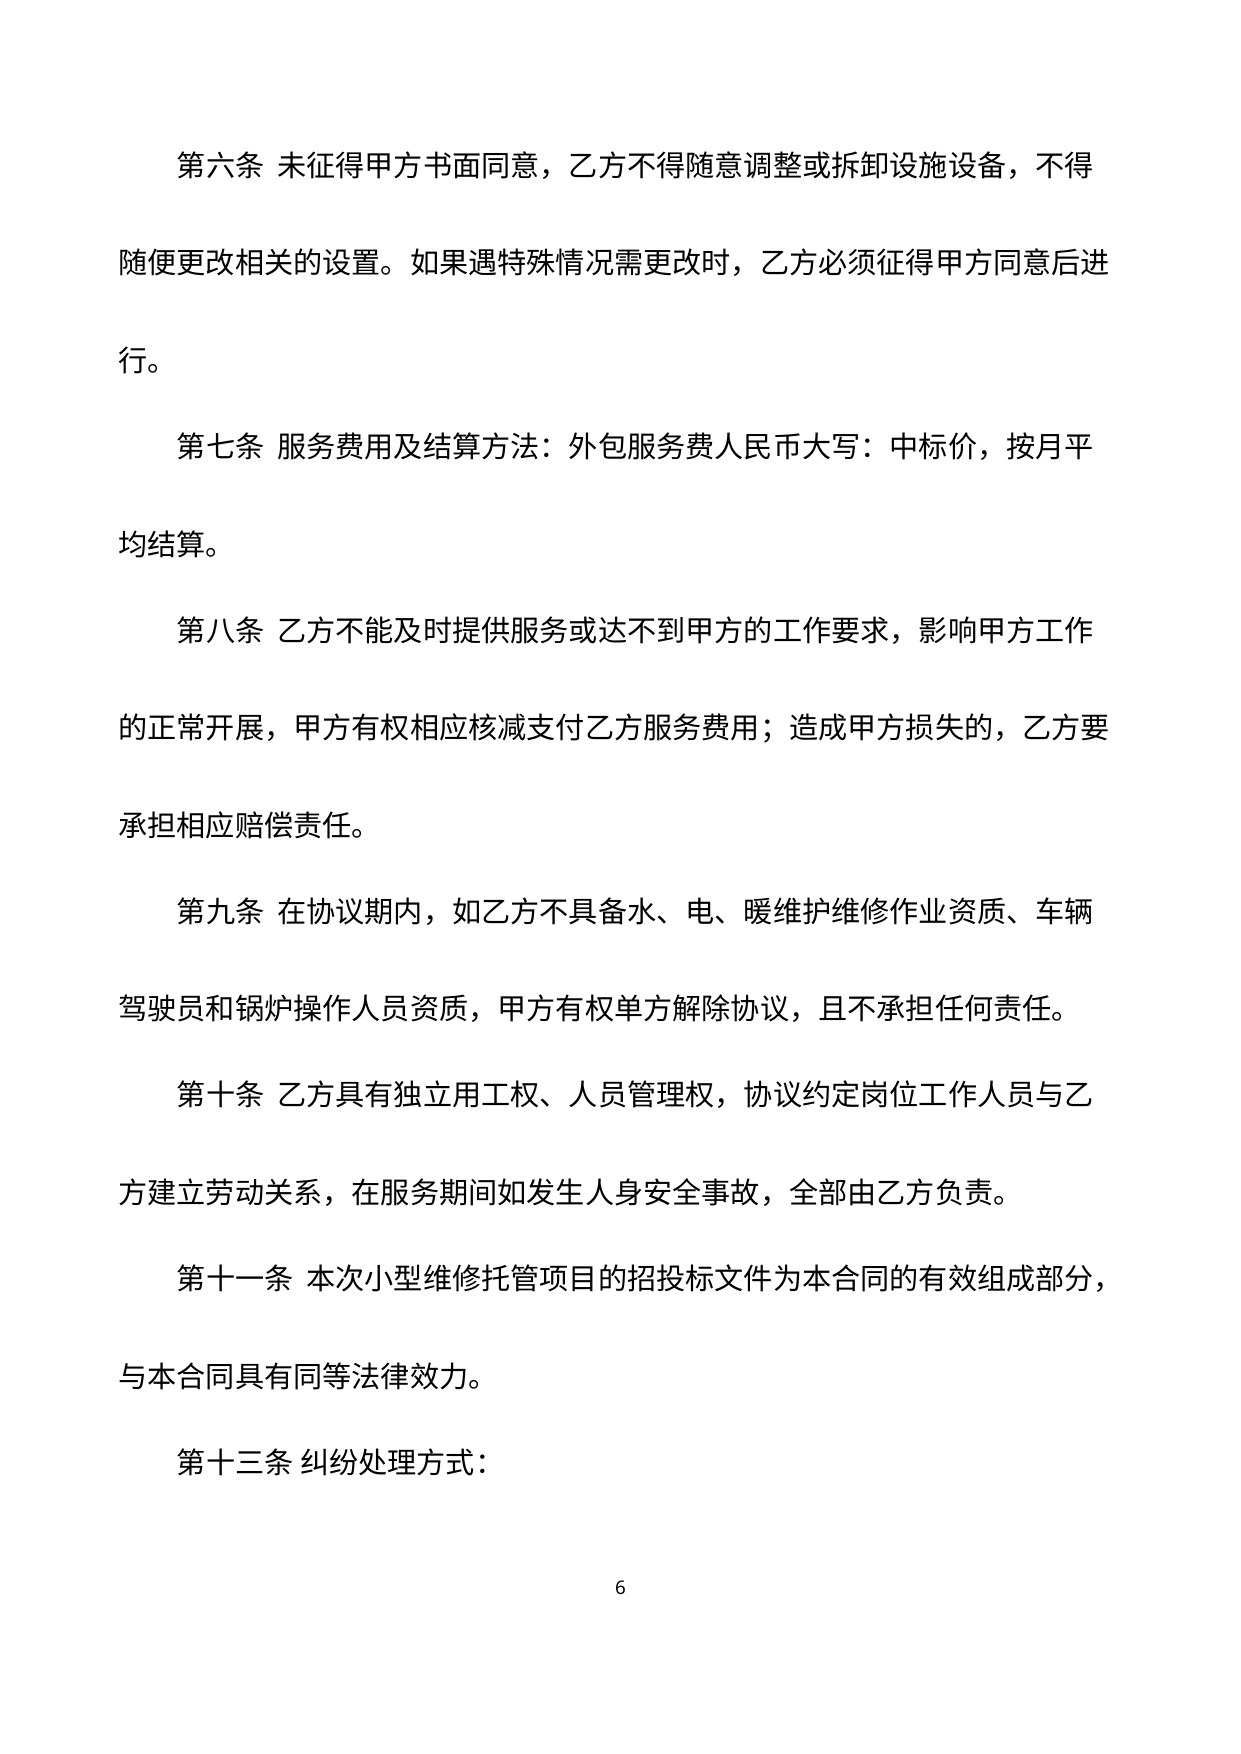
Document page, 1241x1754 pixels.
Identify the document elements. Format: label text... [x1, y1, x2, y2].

text 第六条 未征得甲方书面同意，乙方不得随意调整或拆卸设施设备，不得随便更改相关的设置。如果遇特殊情况需更改时，乙方必须征得甲方同意后进行。 [118, 131, 1122, 391]
text 第十一条 本次小型维修托管项目的招投标文件为本合同的有效组成部分，与本合同具有同等法律效力。 [118, 1244, 1122, 1407]
text 第七条 服务费用及结算方法：外包服务费人民币大写：中标价，按月平均结算。 [118, 412, 1122, 575]
text 第九条 在协议期内，如乙方不具备水、电、暖维护维修作业资质、车辆驾驶员和锅炉操作人员资质，甲方有权单方解除协议，且不承担任何责任。 [118, 877, 1122, 1039]
text 第八条 乙方不能及时提供服务或达不到甲方的工作要求，影响甲方工作的正常开展，甲方有权相应核减支付乙方服务费用；造成甲方损失的，乙方要承担相应赔偿责任。 [118, 596, 1122, 856]
text 第十条 乙方具有独立用工权、人员管理权，协议约定岗位工作人员与乙方建立劳动关系，在服务期间如发生人身安全事故，全部由乙方负责。 [118, 1061, 1122, 1223]
text 第十三条 纠纷处理方式： [118, 1428, 1122, 1493]
